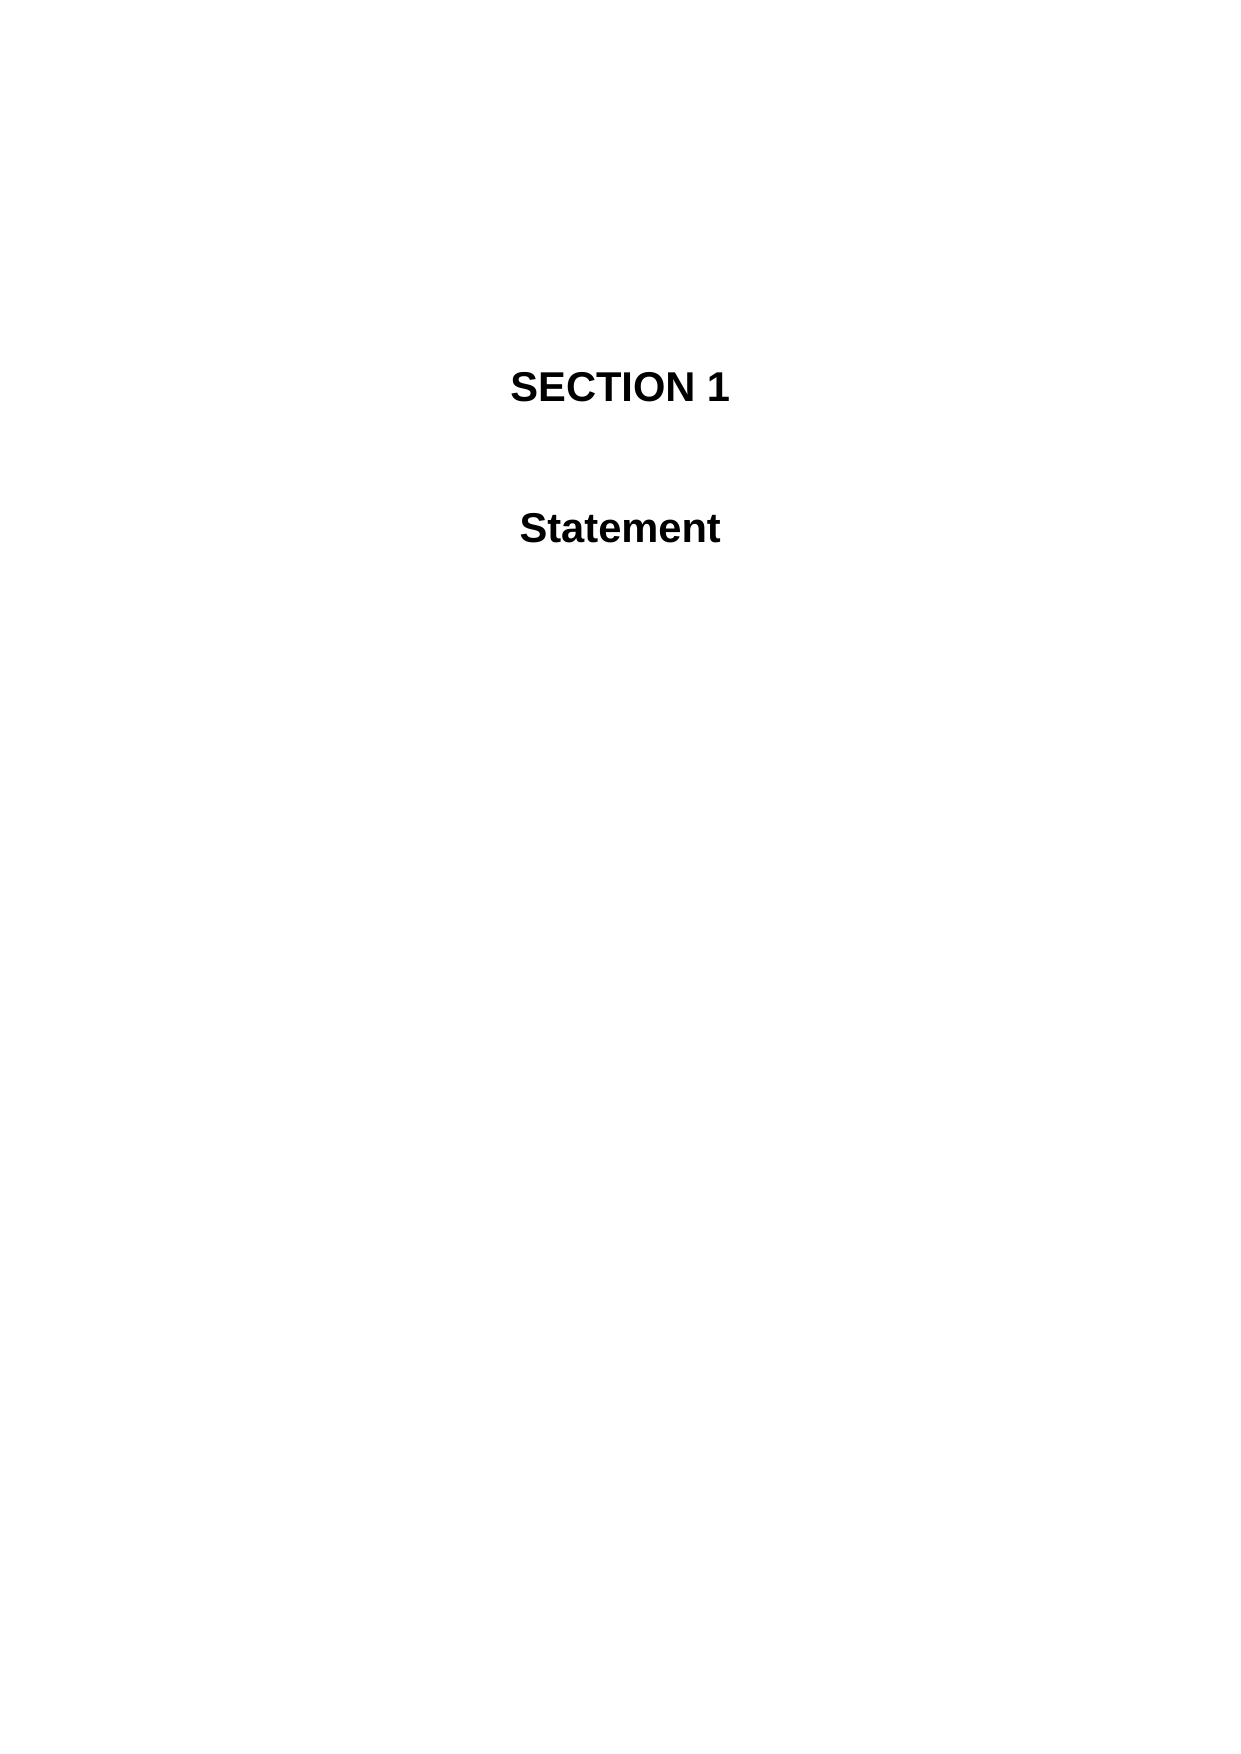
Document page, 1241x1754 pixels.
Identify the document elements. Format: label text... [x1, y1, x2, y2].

subtitle SECTION 1 [150, 362, 1090, 410]
subtitle Statement [150, 503, 1090, 551]
